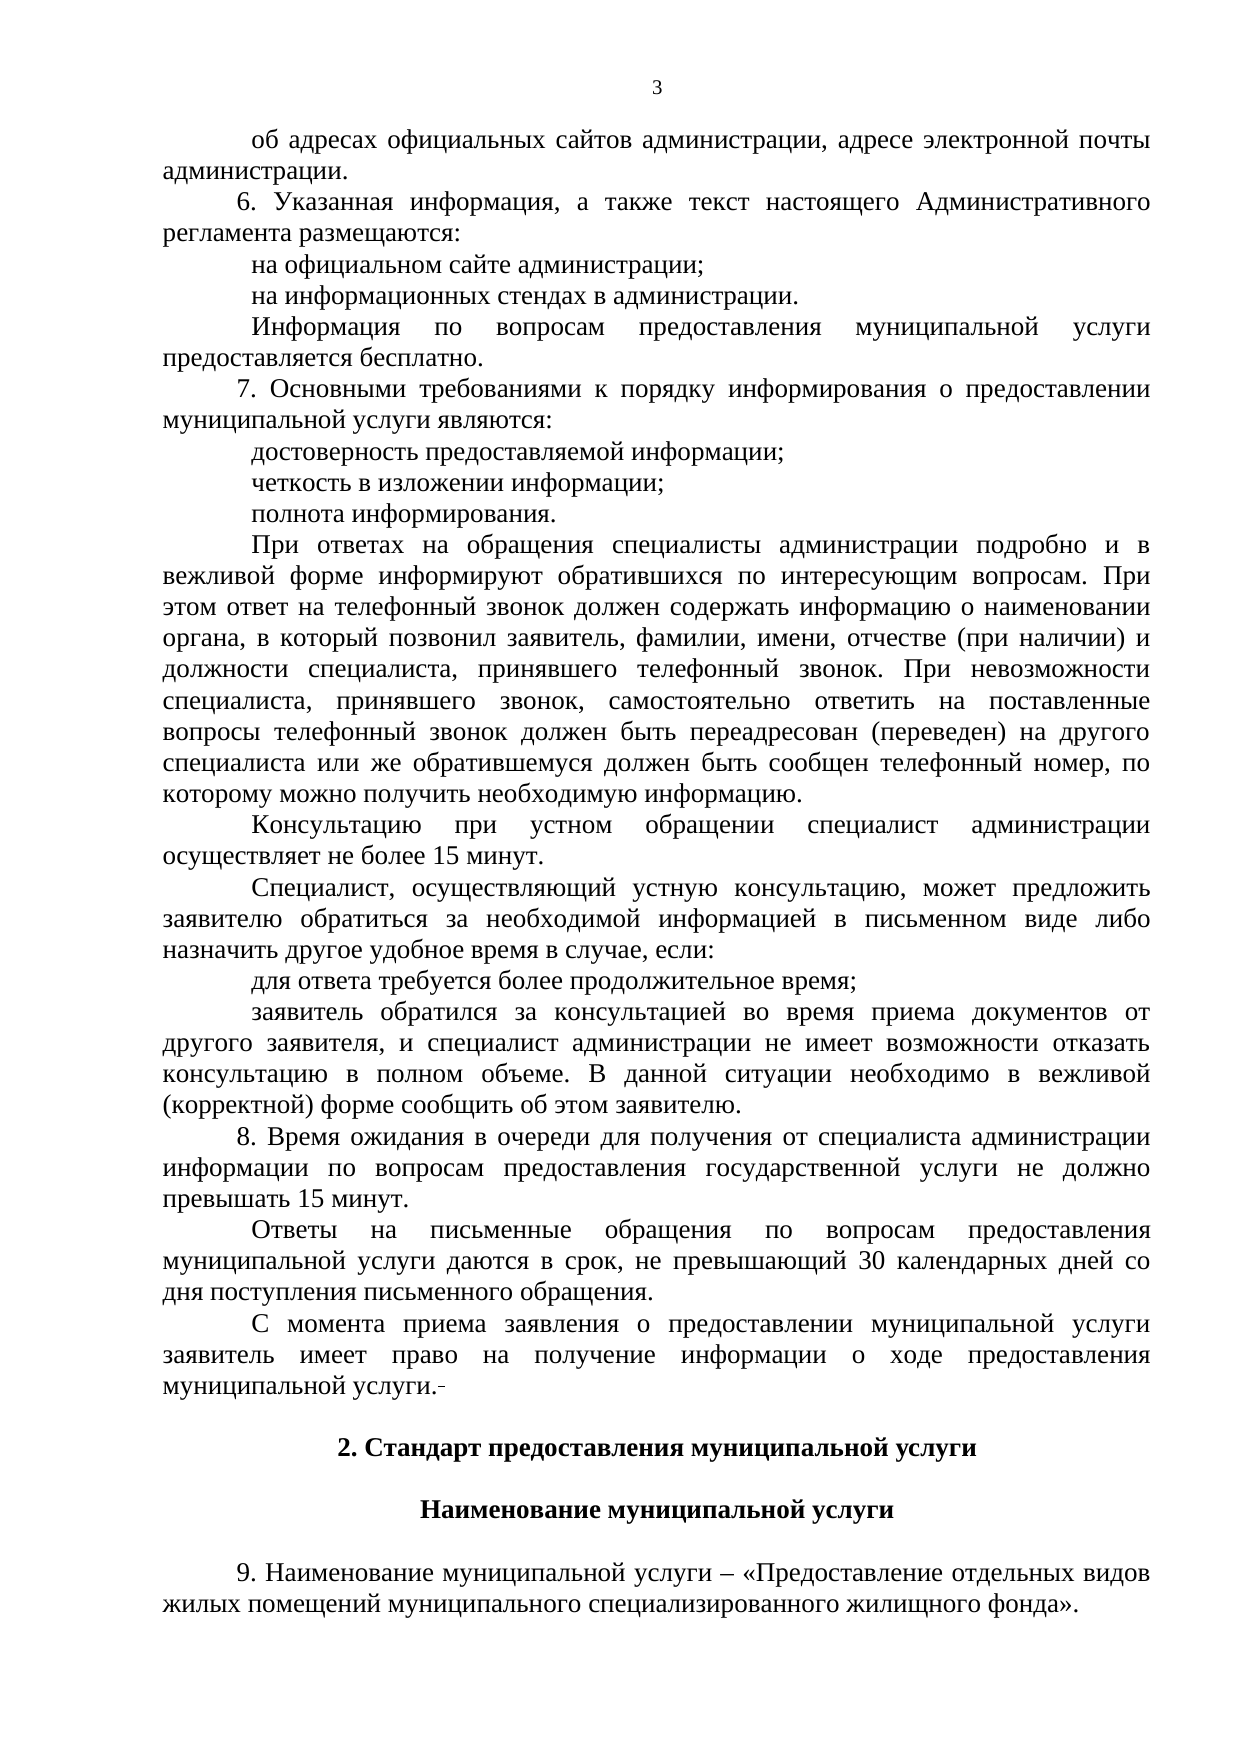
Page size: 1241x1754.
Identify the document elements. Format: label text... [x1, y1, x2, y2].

text При ответах на обращения специалисты администрации подробно и в вежливой форме информируют обратившихся по интересующим вопросам. При этом ответ на телефонный звонок должен содержать информацию о наименовании органа, в который позвонил заявитель, фамилии, имени, отчестве (при наличии) и должности специалиста, принявшего телефонный звонок. При невозможности специалиста, принявшего звонок, самостоятельно ответить на поставленные вопросы телефонный звонок должен быть переадресован (переведен) на другого специалиста или же обратившемуся должен быть сообщен телефонный номер, по которому можно получить необходимую информацию. [162, 528, 1152, 808]
text Ответы на письменные обращения по вопросам предоставления муниципальной услуги даются в срок, не превышающий 30 календарных дней со дня поступления письменного обращения. [162, 1213, 1152, 1307]
text 9. Наименование муниципальной услуги – «Предоставление отдельных видов жилых помещений муниципального специализированного жилищного фонда». [162, 1556, 1152, 1618]
text 8. Время ожидания в очереди для получения от специалиста администрации информации по вопросам предоставления государственной услуги не должно превышать 15 минут. [162, 1120, 1152, 1213]
text полнота информирования. [162, 497, 1152, 528]
text достоверность предоставляемой информации; [162, 434, 1152, 466]
text 6. Указанная информация, а также текст настоящего Административного регламента размещаются: [162, 185, 1152, 248]
text об адресах официальных сайтов администрации, адресе электронной почты администрации. [162, 123, 1152, 185]
text Информация по вопросам предоставления муниципальной услуги предоставляется бесплатно. [162, 310, 1152, 372]
text заявитель обратился за консультацией во время приема документов от другого заявителя, и специалист администрации не имеет возможности отказать консультацию в полном объеме. В данной ситуации необходимо в вежливой (корректной) форме сообщить об этом заявителю. [162, 995, 1152, 1120]
text С момента приема заявления о предоставлении муниципальной услуги заявитель имеет право на получение информации о ходе предоставления муниципальной услуги. [162, 1307, 1152, 1400]
subtitle 2. Стандарт предоставления муниципальной услуги [162, 1431, 1152, 1462]
text на информационных стендах в администрации. [162, 279, 1152, 310]
text Наименование муниципальной услуги [162, 1493, 1152, 1525]
text Консультацию при устном обращении специалист администрации осуществляет не более 15 минут. [162, 808, 1152, 871]
text четкость в изложении информации; [162, 466, 1152, 497]
text на официальном сайте администрации; [162, 248, 1152, 279]
text 7. Основными требованиями к порядку информирования о предоставлении муниципальной услуги являются: [162, 372, 1152, 434]
text для ответа требуется более продолжительное время; [162, 964, 1152, 995]
text Специалист, осуществляющий устную консультацию, может предложить заявителю обратиться за необходимой информацией в письменном виде либо назначить другое удобное время в случае, если: [162, 871, 1152, 964]
